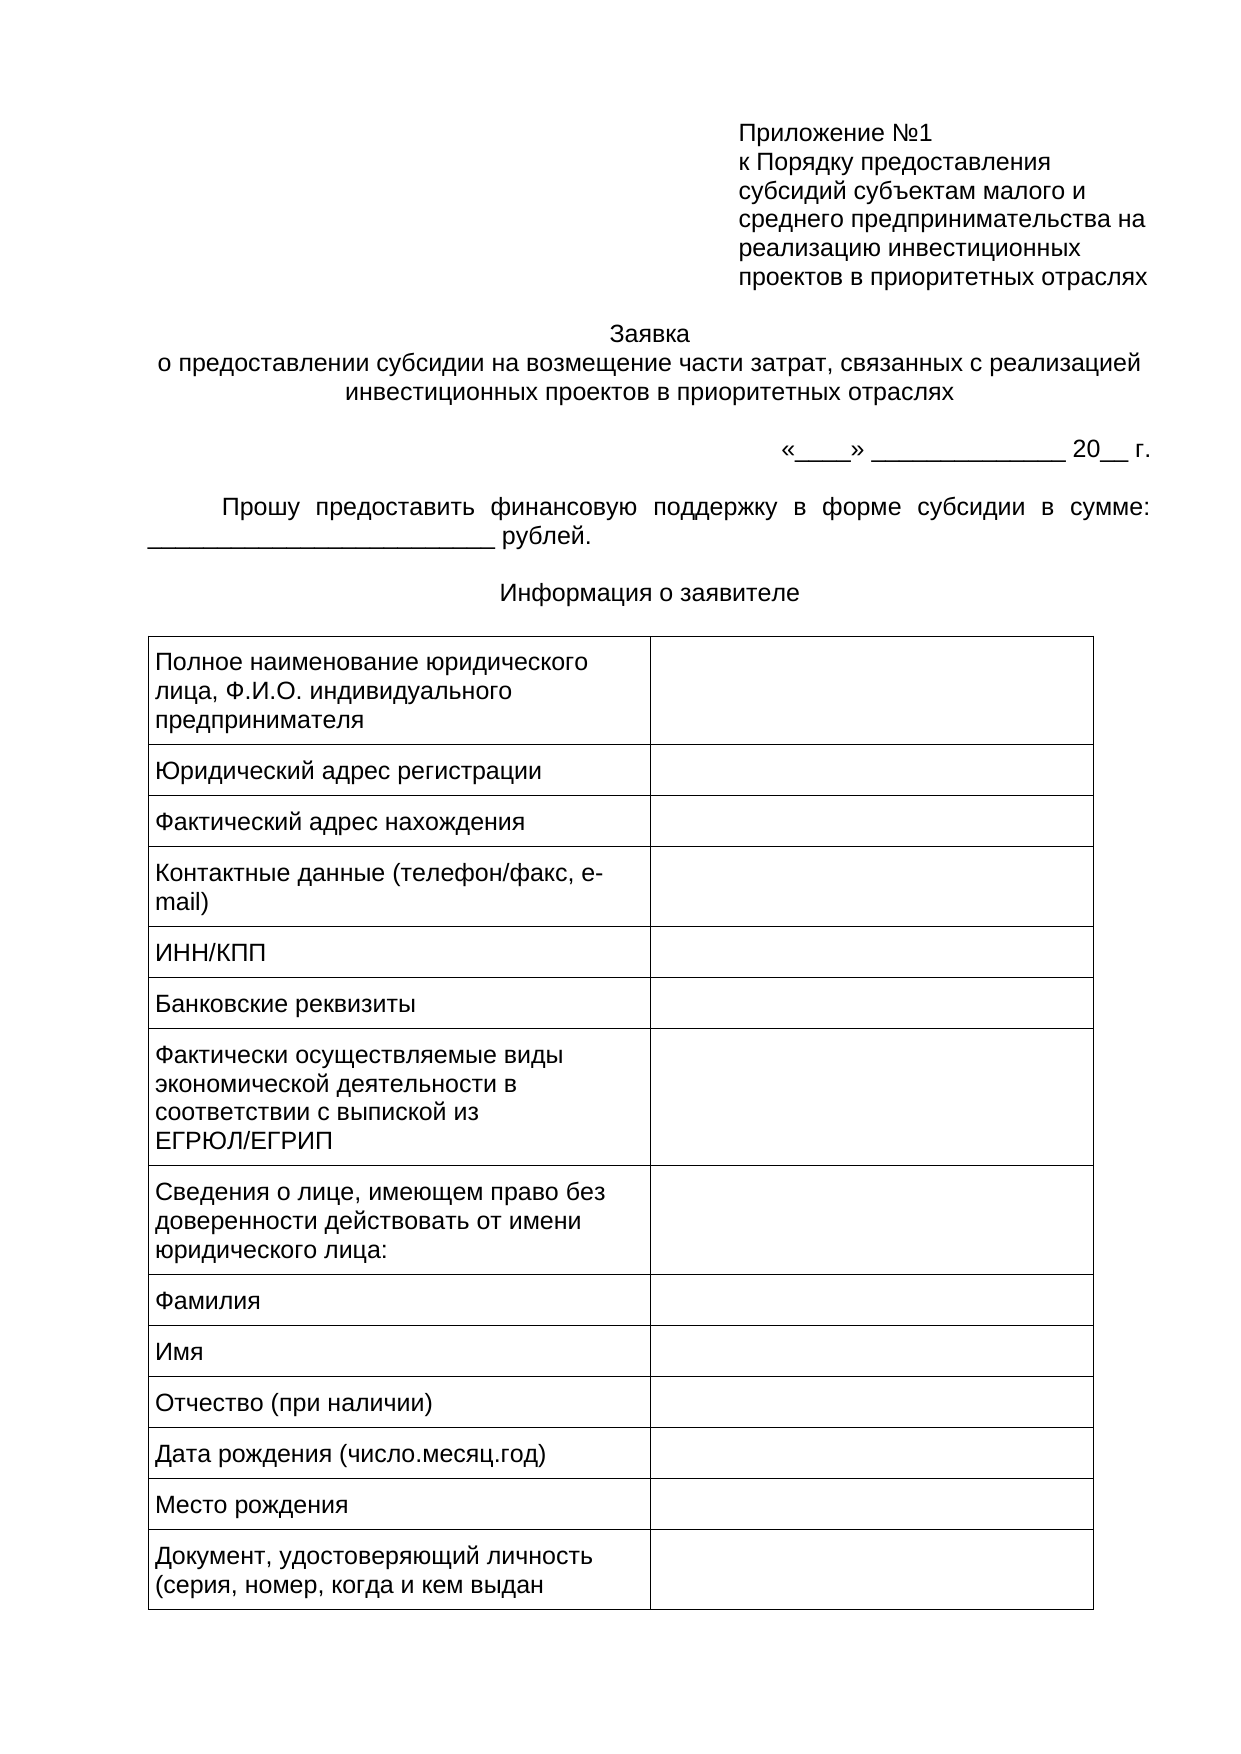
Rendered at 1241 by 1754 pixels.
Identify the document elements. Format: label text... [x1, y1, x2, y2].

text Прошу предоставить финансовую поддержку в форме субсидии в сумме: _________________________ рублей. [148, 492, 1152, 549]
text Информация о заявителе [148, 578, 1152, 607]
table_cell Имя [149, 1326, 650, 1376]
text «____» ______________ 20__ г. [148, 434, 1152, 463]
table_cell [651, 1428, 1093, 1478]
table_cell Отчество (при наличии) [149, 1377, 650, 1427]
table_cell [149, 1530, 650, 1609]
table_cell Место рождения [149, 1479, 650, 1529]
table_cell [651, 1530, 1093, 1609]
table_cell Дата рождения (число.месяц.год) [149, 1428, 650, 1478]
table_cell Юридический адрес регистрации [149, 745, 650, 795]
table_cell Контактные данные (телефон/факс, e-mail) [149, 847, 650, 926]
table_cell [651, 847, 1093, 926]
table_cell Фамилия [149, 1275, 650, 1325]
table_cell [651, 1166, 1093, 1274]
table_header [651, 637, 1093, 744]
table_cell [651, 1479, 1093, 1529]
table_cell Фактический адрес нахождения [149, 796, 650, 846]
table_cell [651, 1275, 1093, 1325]
text Заявка [148, 319, 1152, 348]
table_cell Банковские реквизиты [149, 978, 650, 1028]
text Приложение №1 [738, 118, 1152, 147]
table_cell [651, 1029, 1093, 1165]
table_cell [651, 796, 1093, 846]
table_cell [651, 1377, 1093, 1427]
table_cell Сведения о лице, имеющем право без доверенности действовать от имени юридического лица: [149, 1166, 650, 1274]
table_cell ИНН/КПП [149, 927, 650, 977]
table_cell [651, 978, 1093, 1028]
table_header Полное наименование юридического лица, Ф.И.О. индивидуального предпринимателя [149, 637, 650, 744]
table_cell [651, 745, 1093, 795]
text к Порядку предоставления субсидий субъектам малого и среднего предпринимательства на реализацию инвестиционных проектов в приоритетных отраслях [738, 147, 1152, 291]
table_cell [651, 1326, 1093, 1376]
text о предоставлении субсидии на возмещение части затрат, связанных с реализацией инвестиционных проектов в приоритетных отраслях [148, 348, 1152, 406]
table_cell Фактически осуществляемые виды экономической деятельности в соответствии с выпиской из ЕГРЮЛ/ЕГРИП [149, 1029, 650, 1165]
table_cell [651, 927, 1093, 977]
